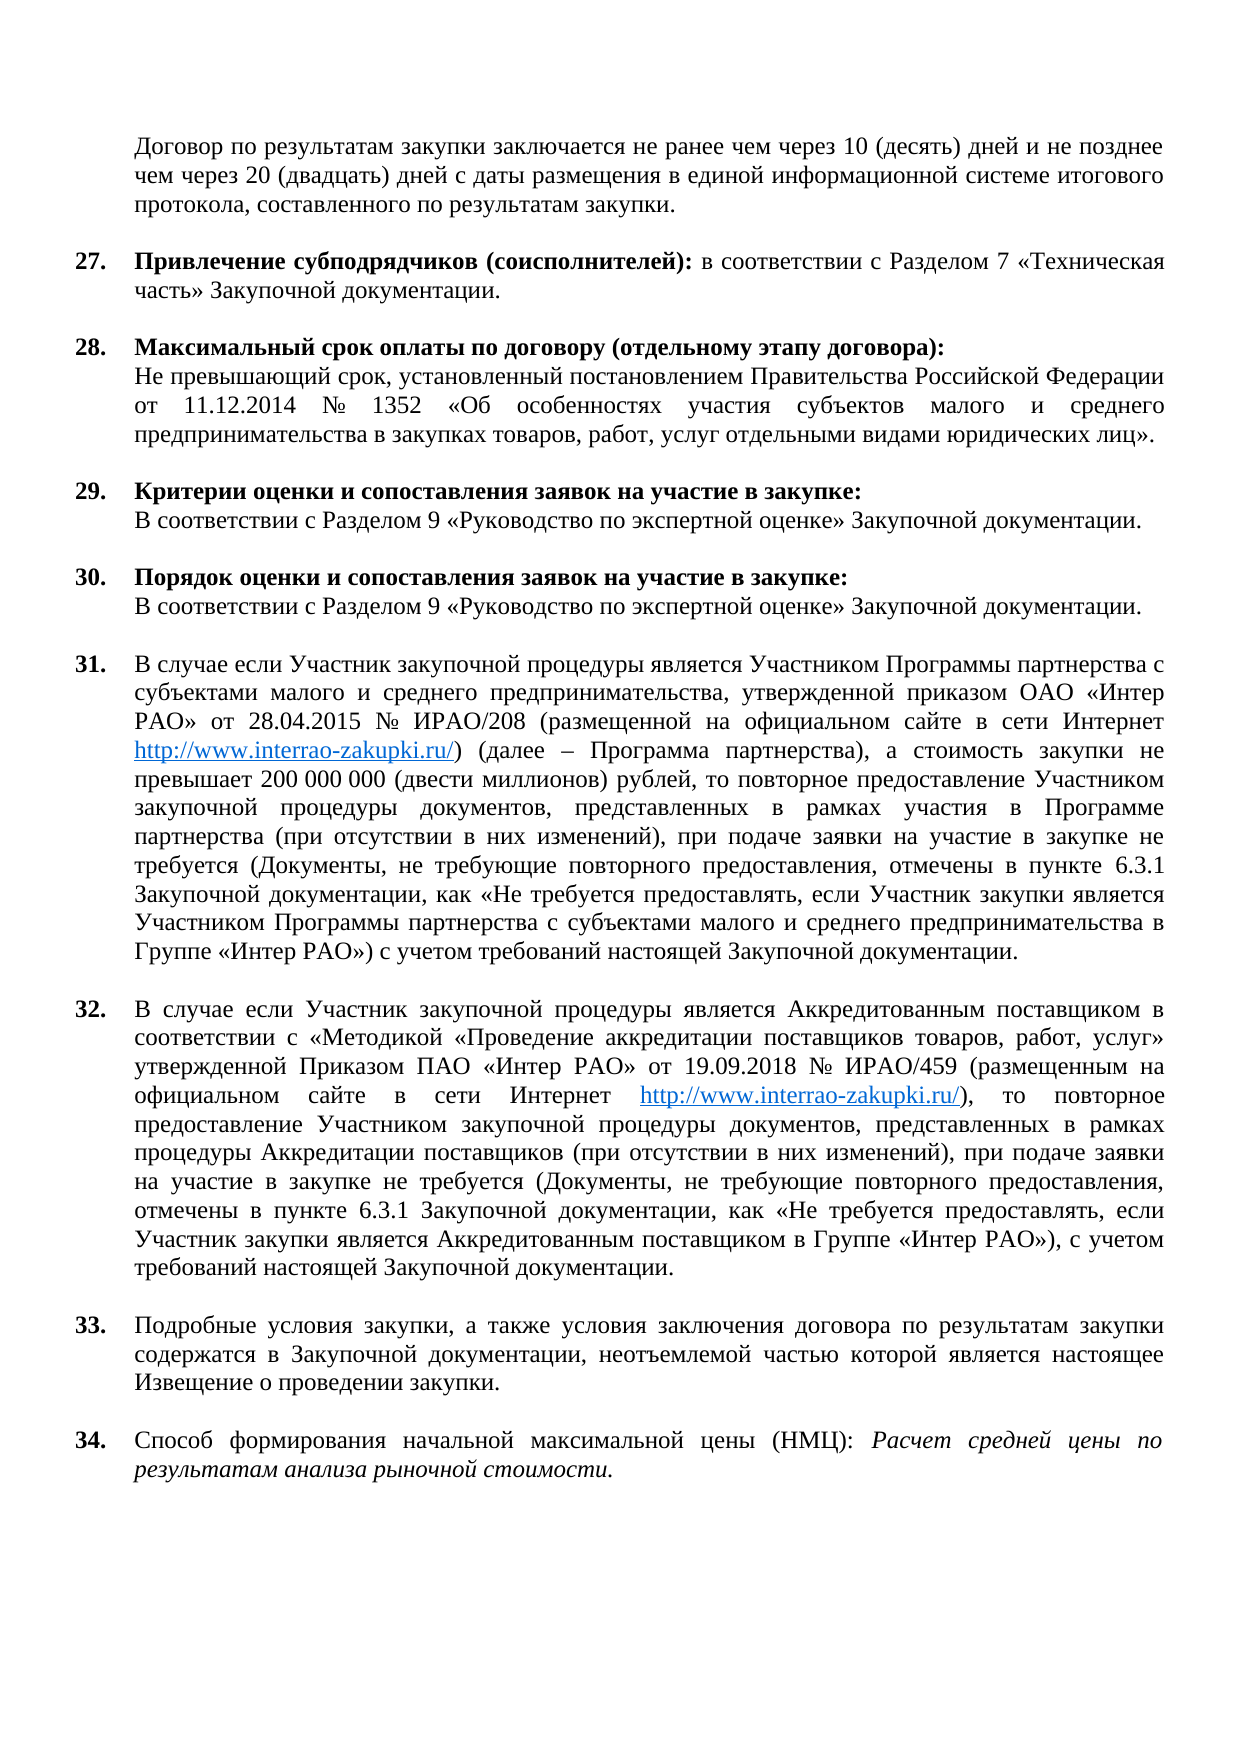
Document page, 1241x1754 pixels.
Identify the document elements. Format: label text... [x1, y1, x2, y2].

list В соответствии с Разделом 9 «Руководство по экспертной оценке» Закупочной документации. [134, 591, 1165, 620]
list Договор по результатам закупки заключается не ранее чем через 10 (десять) дней и не позднее чем через 20 (двадцать) дней с даты размещения в единой информационной системе итогового протокола, составленного по результатам закупки. [134, 131, 1165, 217]
list Подробные условия закупки, а также условия заключения договора по результатам закупки содержатся в Закупочной документации, неотъемлемой частью которой является настоящее Извещение о проведении закупки. [75, 1310, 1165, 1396]
list В соответствии с Разделом 9 «Руководство по экспертной оценке» Закупочной документации. [134, 505, 1165, 534]
list Привлечение субподрядчиков (соисполнителей): в соответствии с Разделом 7 «Техническая часть» Закупочной документации. [75, 246, 1165, 304]
list Максимальный срок оплаты по договору (отдельному этапу договора): [75, 332, 1165, 361]
list Критерии оценки и сопоставления заявок на участие в закупке: [75, 476, 1165, 505]
list Способ формирования начальной максимальной цены (НМЦ): Расчет средней цены по результатам анализа рыночной стоимости. [75, 1425, 1165, 1482]
list Не превышающий срок, установленный постановлением Правительства Российской Федерации от 11.12.2014 № 1352 «Об особенностях участия субъектов малого и среднего предпринимательства в закупках товаров, работ, услуг отдельными видами юридических лиц». [134, 361, 1165, 447]
list В случае если Участник закупочной процедуры является Участником Программы партнерства с субъектами малого и среднего предпринимательства, утвержденной приказом ОАО «Интер РАО» от 28.04.2015 № ИРАО/208 (размещенной на официальном сайте в сети Интернет http://www.interrao-zakupki.ru/) (далее – Программа партнерства), а стоимость закупки не превышает 200 000 000 (двести миллионов) рублей, то повторное предоставление Участником закупочной процедуры документов, представленных в рамках участия в Программе партнерства (при отсутствии в них изменений), при подаче заявки на участие в закупке не требуется (Документы, не требующие повторного предоставления, отмечены в пункте 6.3.1 Закупочной документации, как «Не требуется предоставлять, если Участник закупки является Участником Программы партнерства с субъектами малого и среднего предпринимательства в Группе «Интер РАО») с учетом требований настоящей Закупочной документации. [75, 649, 1165, 965]
list В случае если Участник закупочной процедуры является Аккредитованным поставщиком в соответствии с «Методикой «Проведение аккредитации поставщиков товаров, работ, услуг» утвержденной Приказом ПАО «Интер РАО» от 19.09.2018 № ИРАО/459 (размещенным на официальном сайте в сети Интернет http://www.interrao-zakupki.ru/), то повторное предоставление Участником закупочной процедуры документов, представленных в рамках процедуры Аккредитации поставщиков (при отсутствии в них изменений), при подаче заявки на участие в закупке не требуется (Документы, не требующие повторного предоставления, отмечены в пункте 6.3.1 Закупочной документации, как «Не требуется предоставлять, если Участник закупки является Аккредитованным поставщиком в Группе «Интер РАО»), с учетом требований настоящей Закупочной документации. [75, 994, 1165, 1281]
list Порядок оценки и сопоставления заявок на участие в закупке: [75, 562, 1165, 591]
